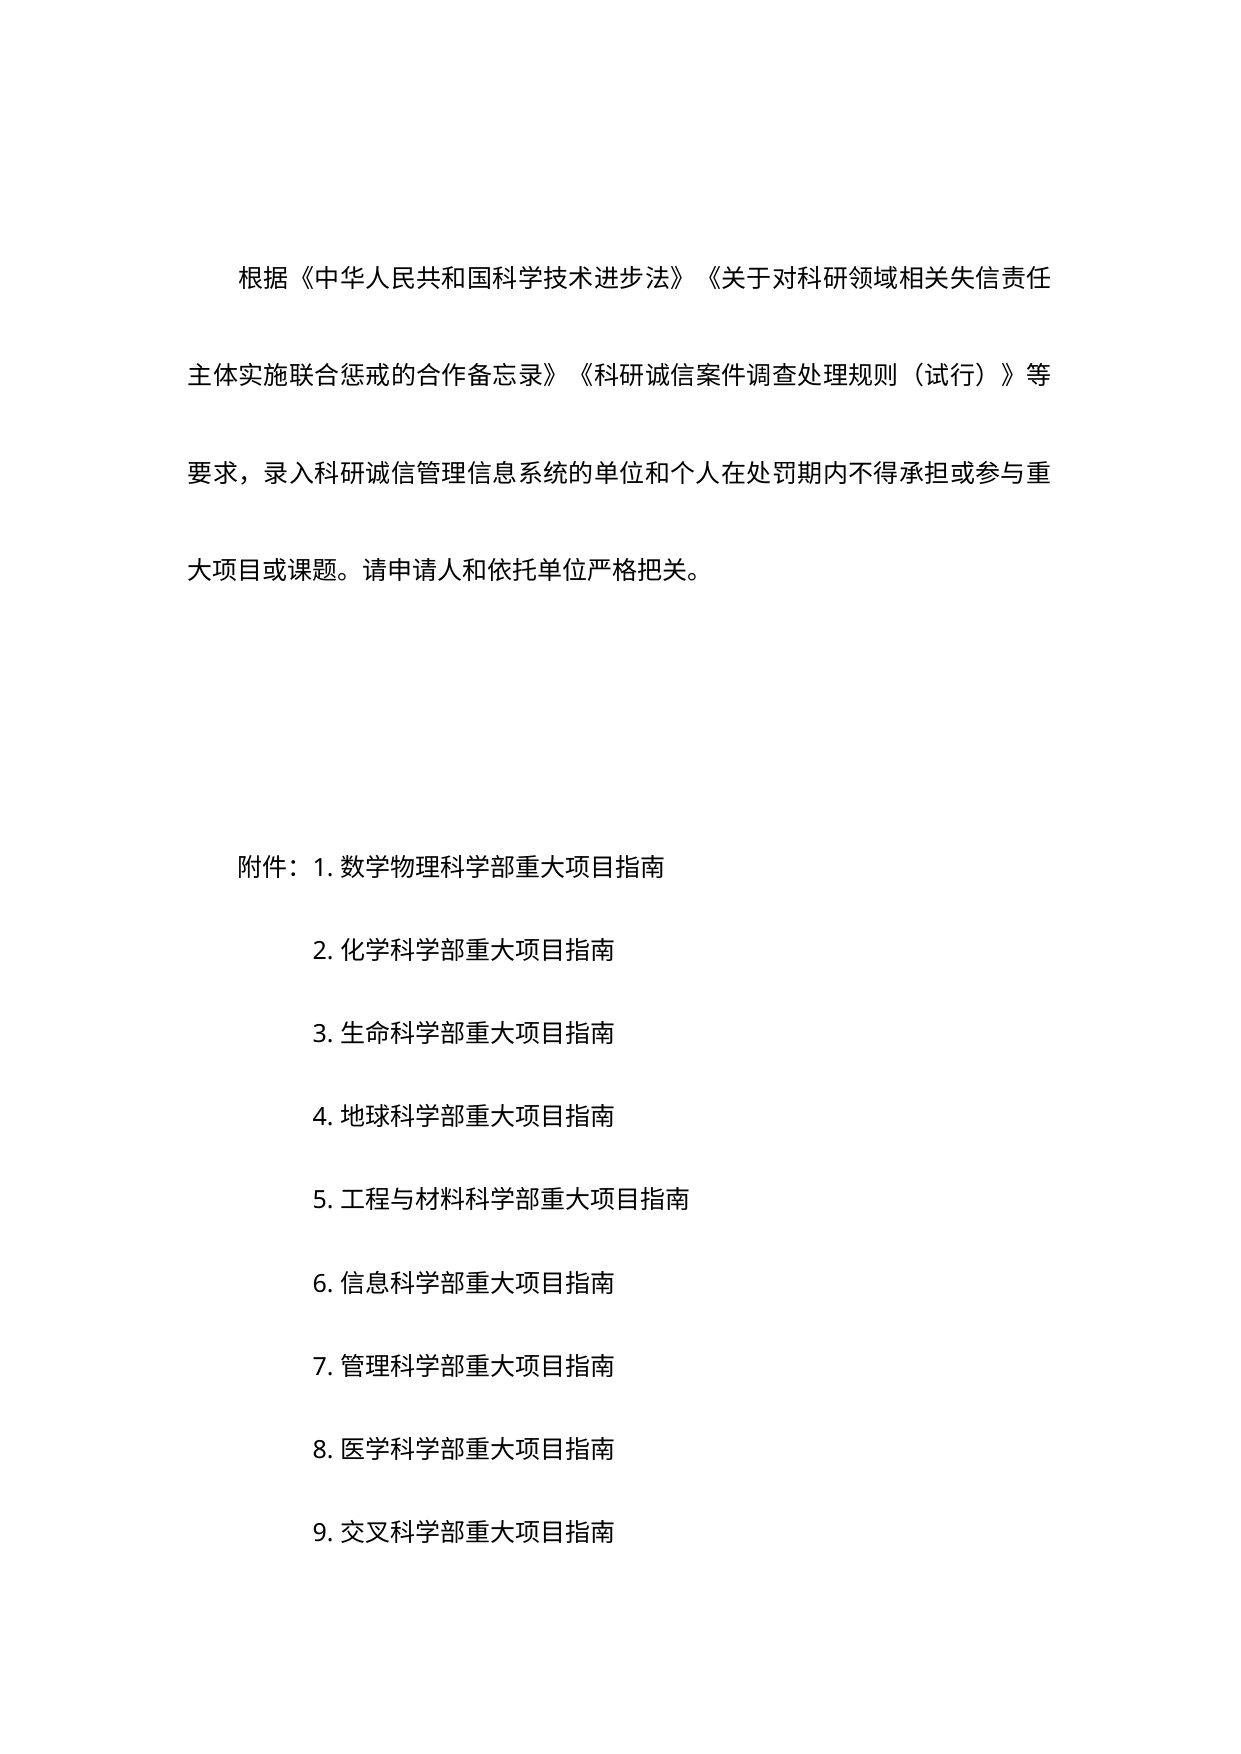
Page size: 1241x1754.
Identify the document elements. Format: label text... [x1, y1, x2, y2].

text 2. 化学科学部重大项目指南 [187, 916, 1053, 981]
text 9. 交叉科学部重大项目指南 [187, 1498, 1053, 1563]
text 8. 医学科学部重大项目指南 [187, 1415, 1053, 1480]
text 附件：1. 数学物理科学部重大项目指南 [187, 833, 1053, 898]
text 3. 生命科学部重大项目指南 [187, 999, 1053, 1064]
text 根据《中华人民共和国科学技术进步法》《关于对科研领域相关失信责任主体实施联合惩戒的合作备忘录》《科研诚信案件调查处理规则（试行）》等要求，录入科研诚信管理信息系统的单位和个人在处罚期内不得承担或参与重大项目或课题。请申请人和依托单位严格把关。 [187, 244, 1053, 601]
text 4. 地球科学部重大项目指南 [187, 1082, 1053, 1147]
text 6. 信息科学部重大项目指南 [187, 1249, 1053, 1314]
text 7. 管理科学部重大项目指南 [187, 1332, 1053, 1397]
text 5. 工程与材料科学部重大项目指南 [187, 1166, 1053, 1231]
